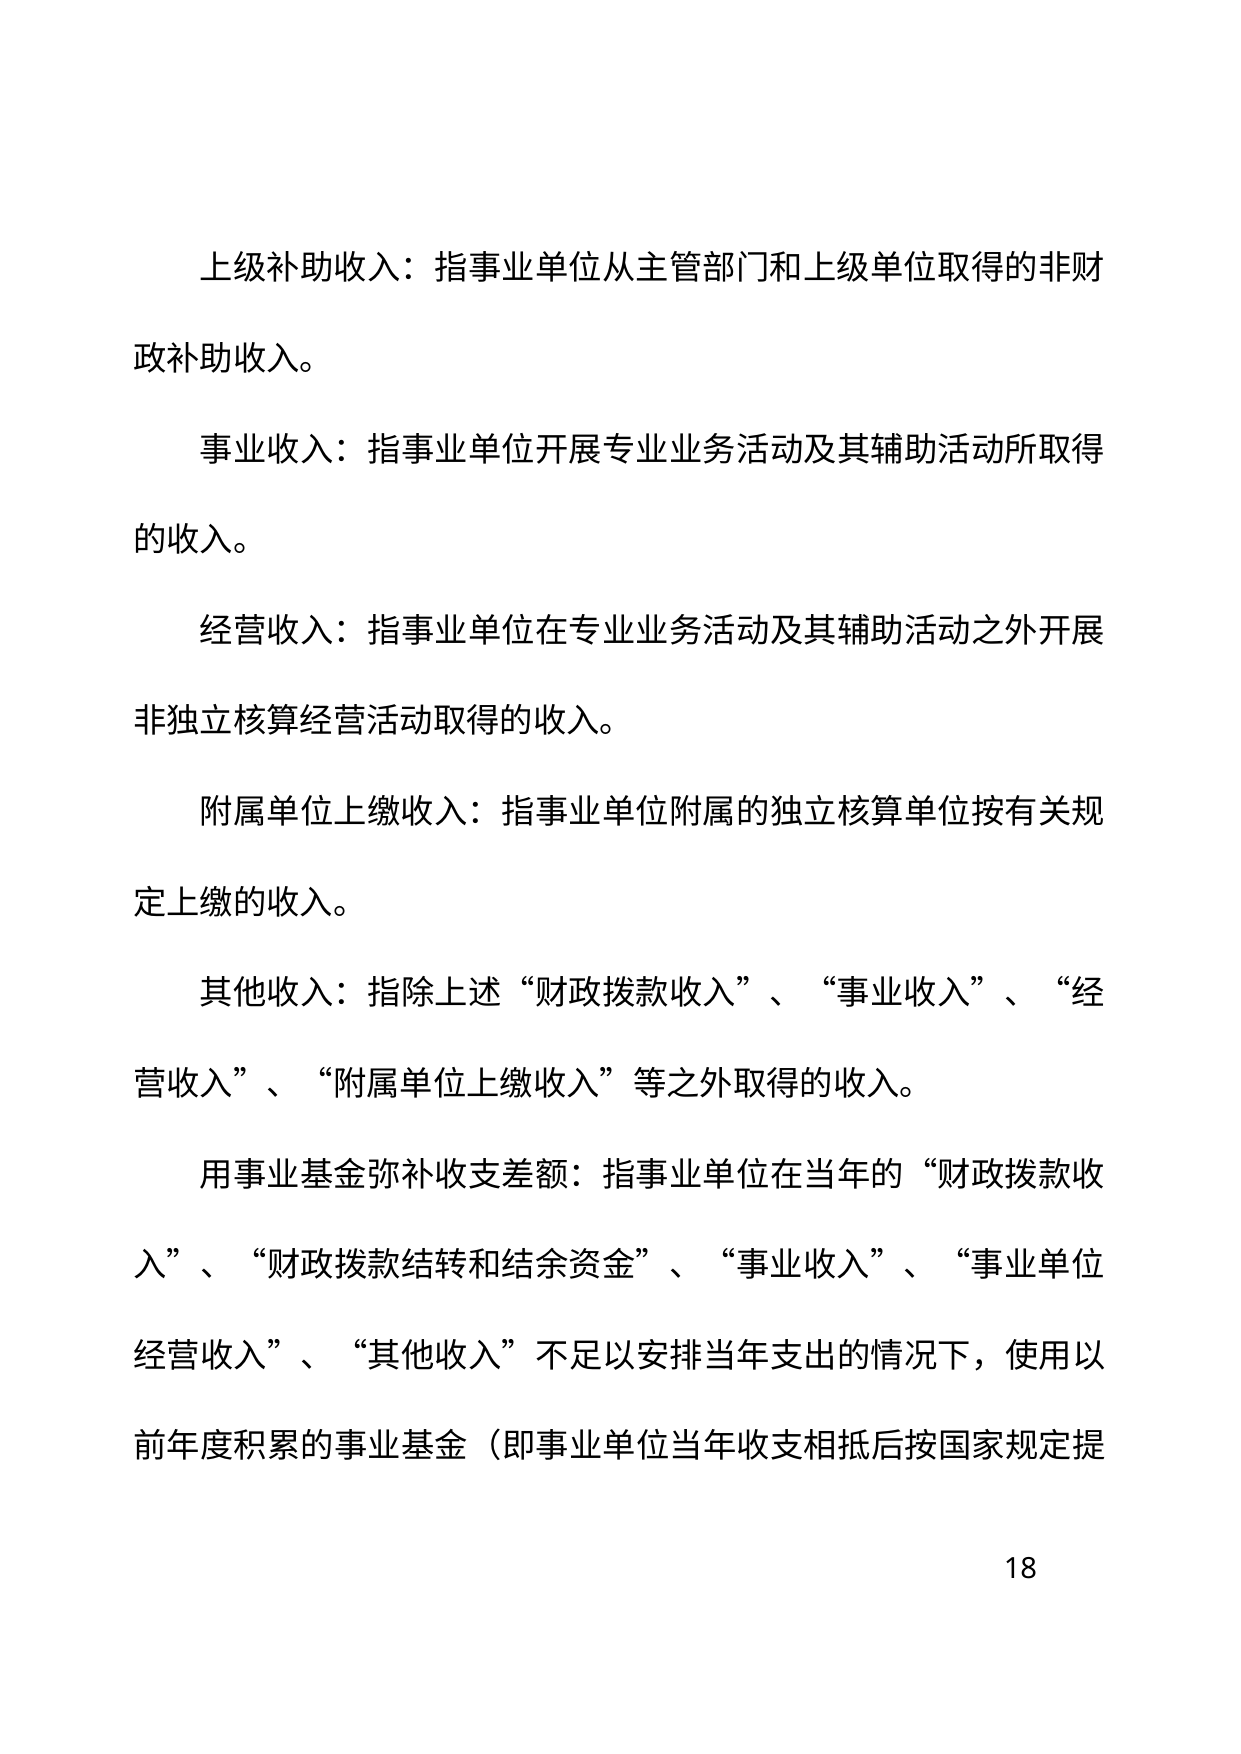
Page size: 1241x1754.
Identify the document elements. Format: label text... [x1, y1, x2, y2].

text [133, 1126, 1107, 1489]
text 其他收入：指除上述“财政拨款收入”、“事业收入”、“经营收入”、“附属单位上缴收入”等之外取得的收入。 [133, 945, 1107, 1126]
text 事业收入：指事业单位开展专业业务活动及其辅助活动所取得的收入。 [133, 401, 1107, 582]
text 上级补助收入：指事业单位从主管部门和上级单位取得的非财政补助收入。 [133, 220, 1107, 401]
text 附属单位上缴收入：指事业单位附属的独立核算单位按有关规定上缴的收入。 [133, 764, 1107, 945]
text 经营收入：指事业单位在专业业务活动及其辅助活动之外开展非独立核算经营活动取得的收入。 [133, 582, 1107, 764]
